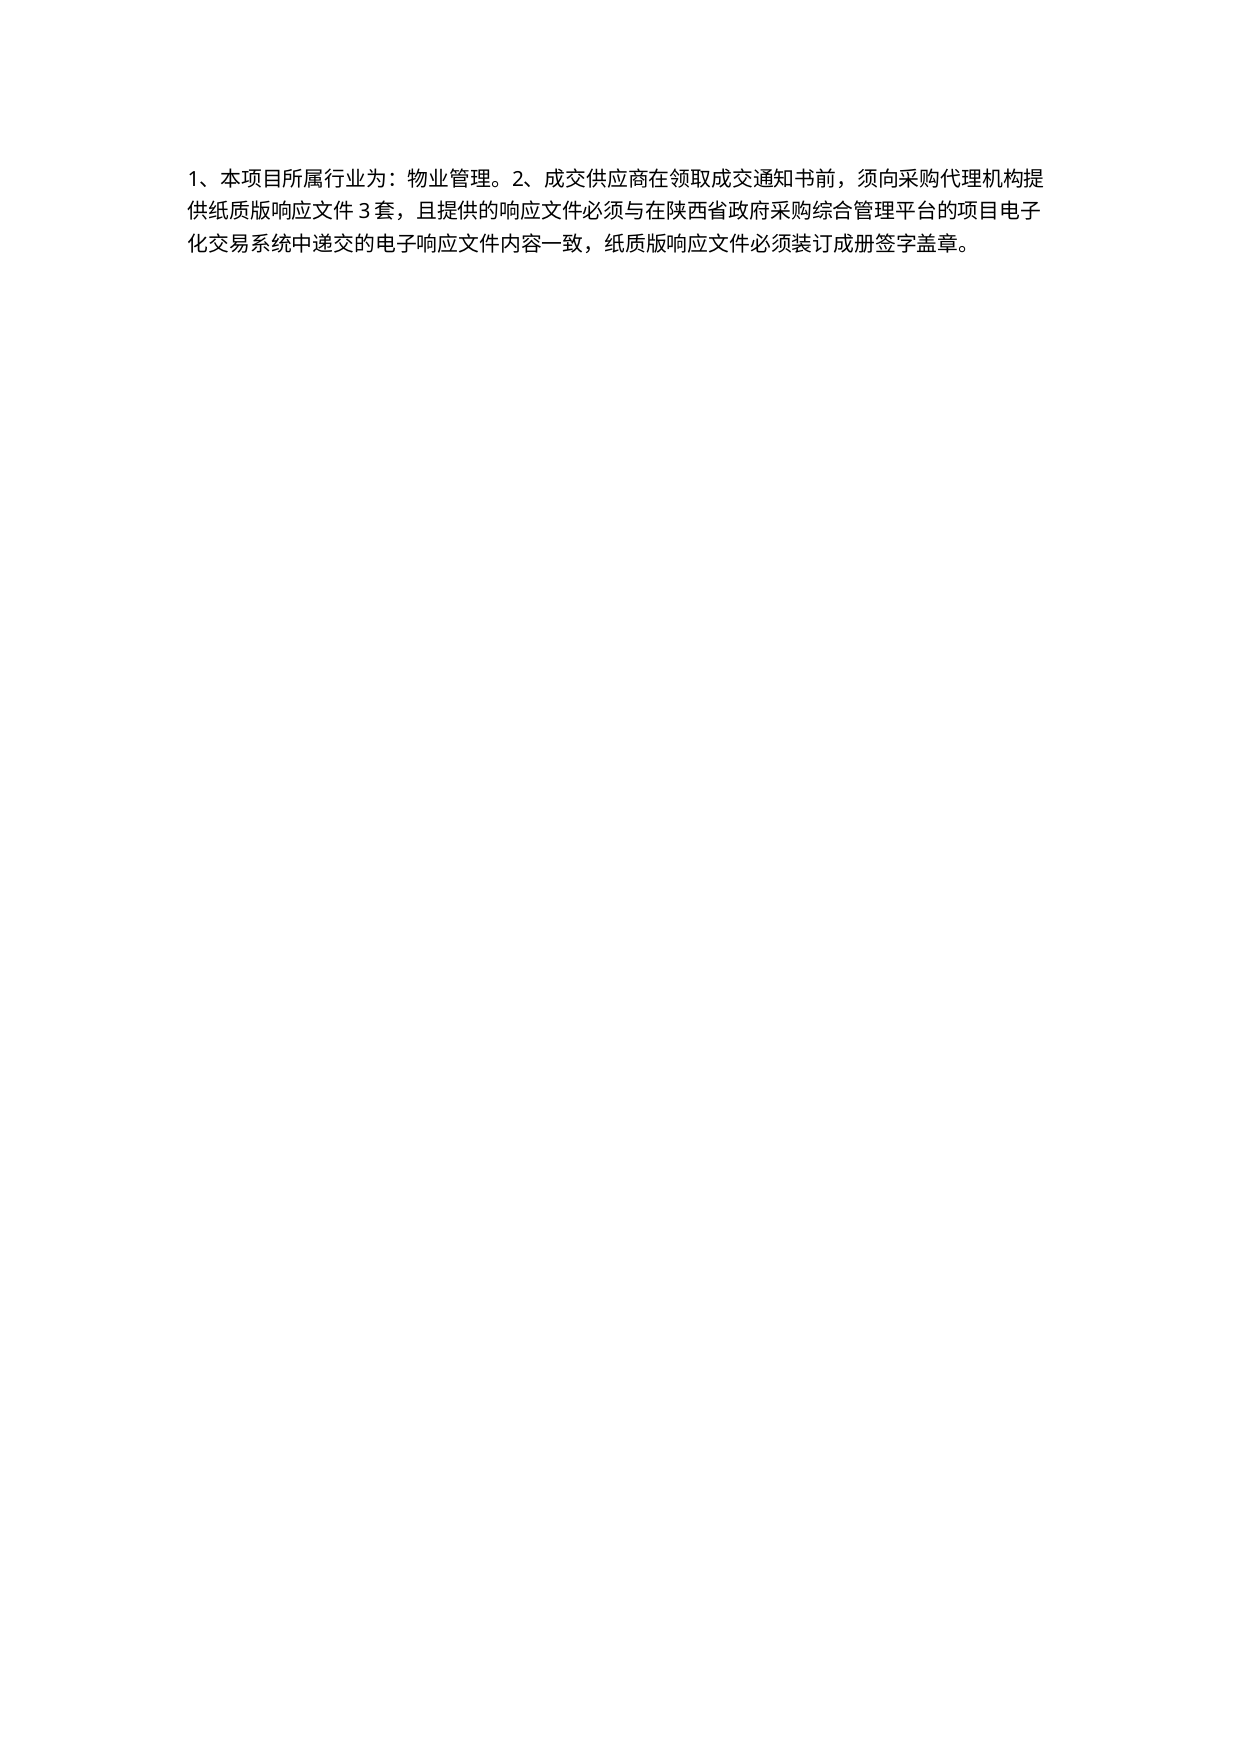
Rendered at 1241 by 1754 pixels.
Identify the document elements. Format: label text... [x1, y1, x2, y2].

text 1、本项目所属行业为：物业管理。2、成交供应商在领取成交通知书前，须向采购代理机构提供纸质版响应文件3套，且提供的响应文件必须与在陕西省政府采购综合管理平台的项目电子化交易系统中递交的电子响应文件内容一致，纸质版响应文件必须装订成册签字盖章。 [187, 162, 1053, 259]
